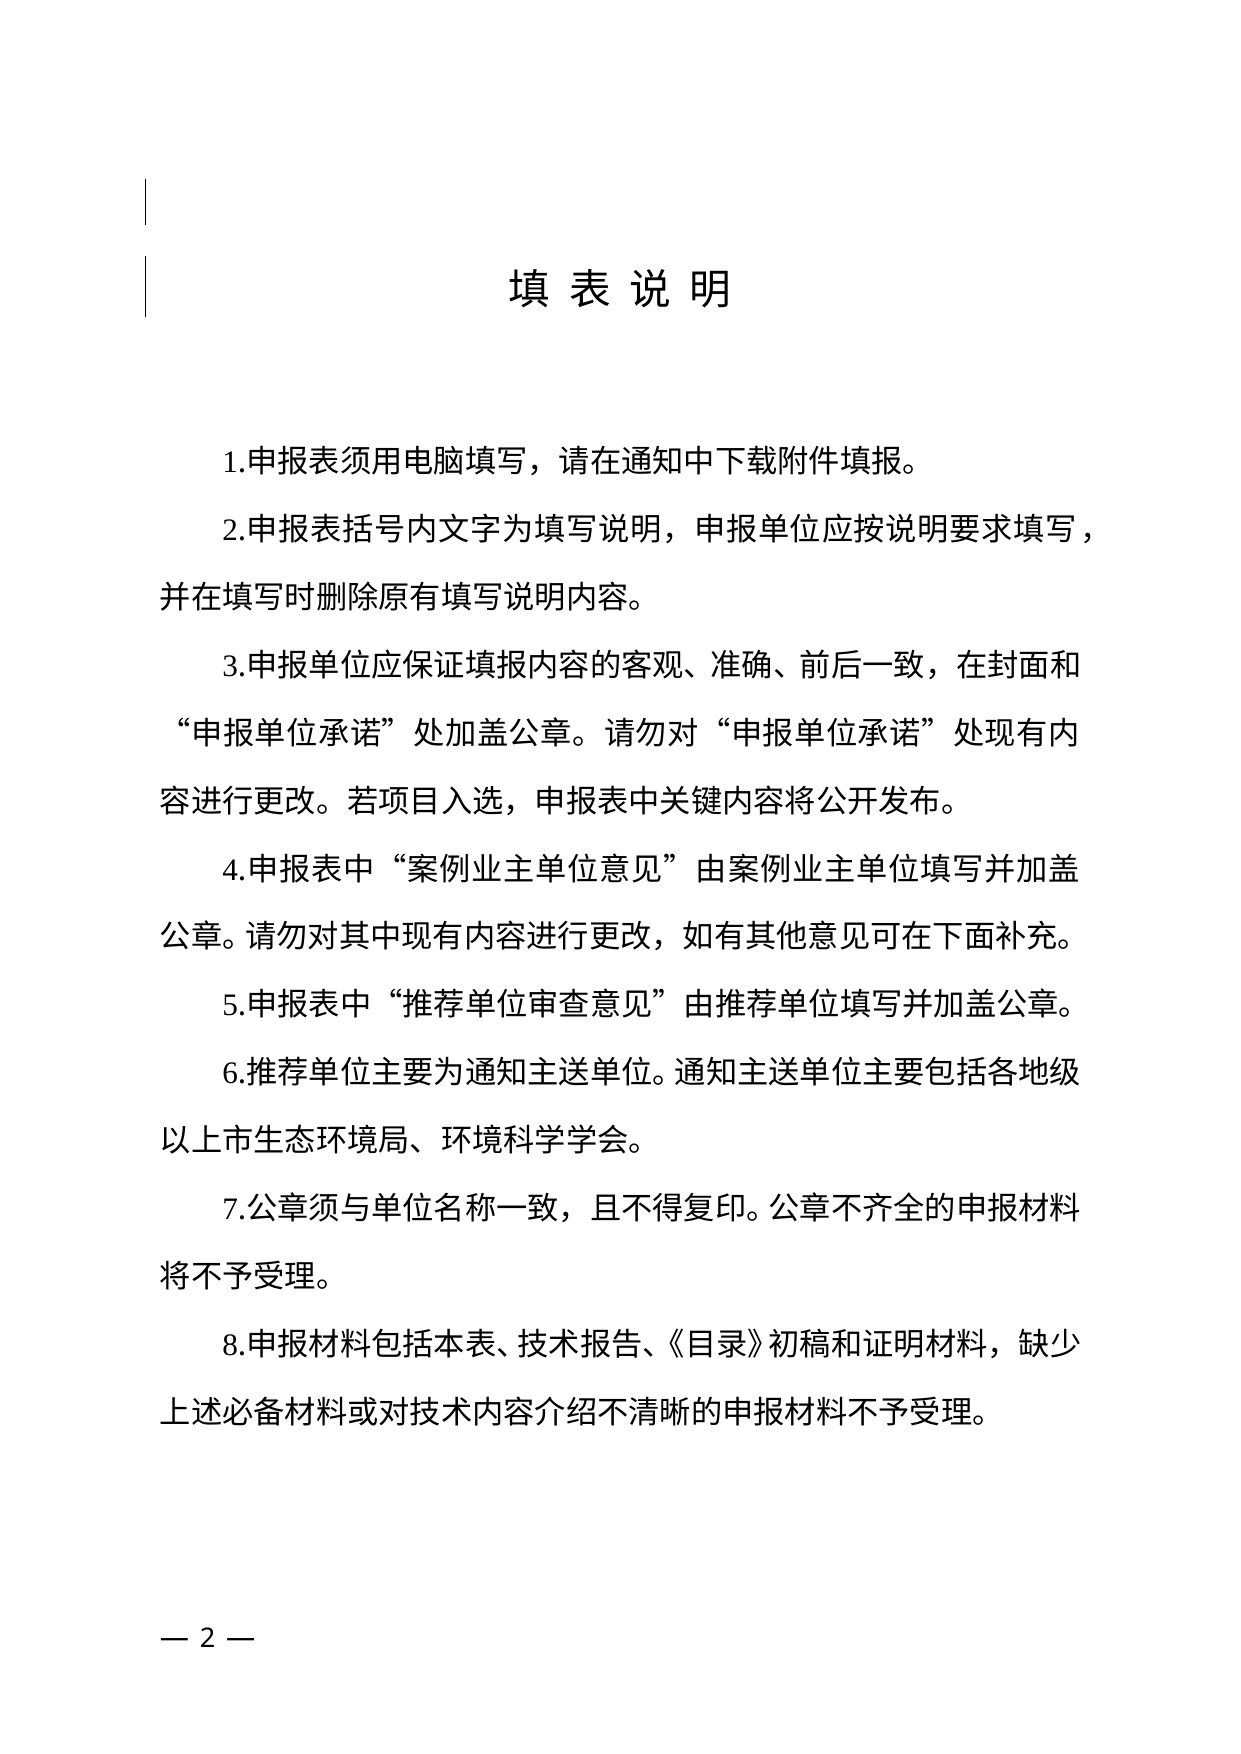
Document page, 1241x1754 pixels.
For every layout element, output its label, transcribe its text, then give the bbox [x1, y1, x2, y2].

text 8.申报材料包括本表、技术报告、《目录》初稿和证明材料，缺少上述必备材料或对技术内容介绍不清晰的申报材料不予受理。 [159, 1319, 1081, 1432]
text 4.申报表中“案例业主单位意见”由案例业主单位填写并加盖公章。请勿对其中现有内容进行更改，如有其他意见可在下面补充。 [159, 844, 1081, 957]
text 填 表 说 明 [159, 256, 1081, 317]
text 6.推荐单位主要为通知主送单位。通知主送单位主要包括各地级以上市生态环境局、环境科学学会。 [159, 1048, 1081, 1161]
text 5.申报表中“推荐单位审查意见”由推荐单位填写并加盖公章。 [159, 979, 1081, 1025]
text 2.申报表括号内文字为填写说明，申报单位应按说明要求填写，并在填写时删除原有填写说明内容。 [159, 504, 1081, 617]
text 3.申报单位应保证填报内容的客观、准确、前后一致，在封面和“申报单位承诺”处加盖公章。请勿对“申报单位承诺”处现有内容进行更改。若项目入选，申报表中关键内容将公开发布。 [159, 640, 1081, 821]
text 7.公章须与单位名称一致，且不得复印。公章不齐全的申报材料将不予受理。 [159, 1183, 1081, 1297]
text 1.申报表须用电脑填写，请在通知中下载附件填报。 [159, 436, 1081, 481]
